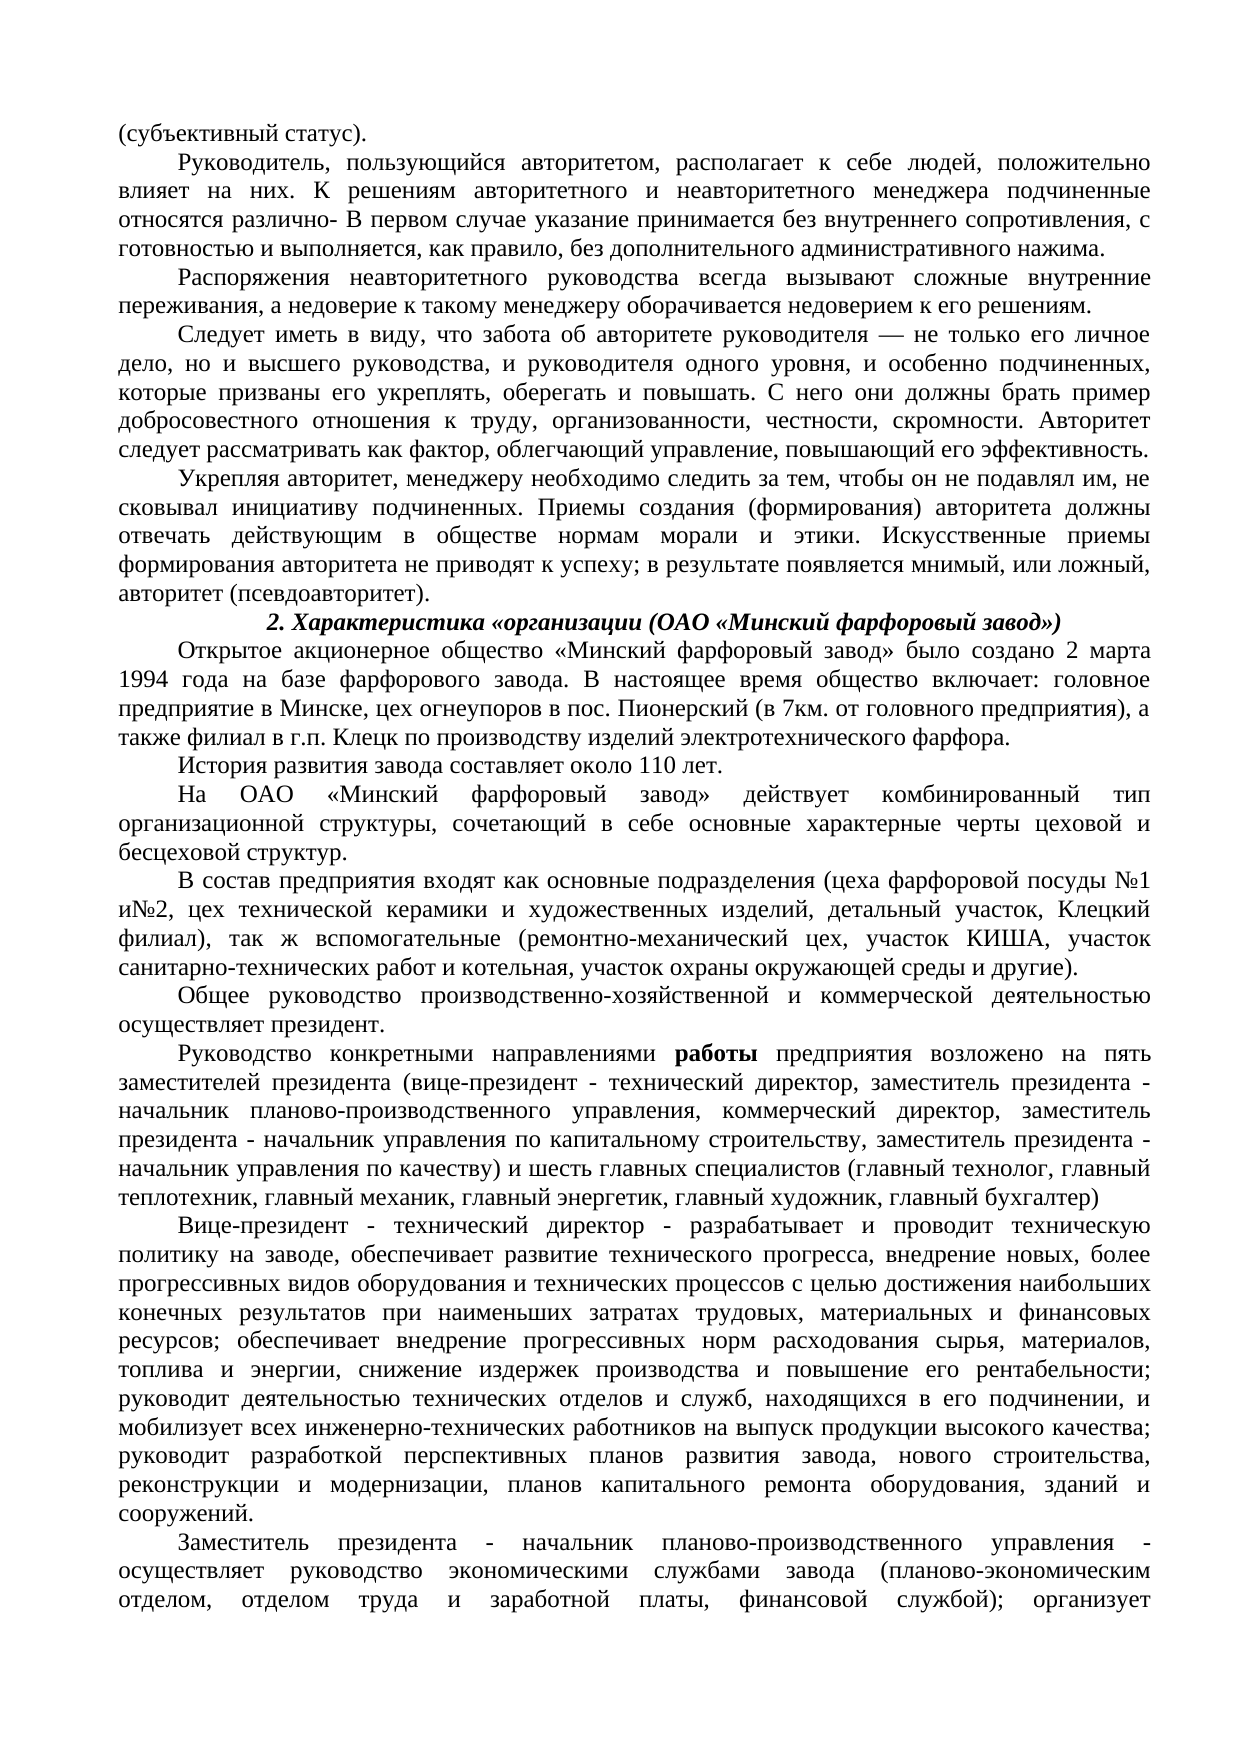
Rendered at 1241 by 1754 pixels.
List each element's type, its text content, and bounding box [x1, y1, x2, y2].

text Вице-президент - технический директор - разрабатывает и проводит техническую политику на заводе, обеспечивает развитие технического прогресса, внедрение новых, более прогрессивных видов оборудования и технических процессов с целью достижения наибольших конечных результатов при наименьших затратах трудовых, материальных и финансовых ресурсов; обеспечивает внедрение прогрессивных норм расходования сырья, материалов, топлива и энергии, снижение издержек производства и повышение его рентабельности; руководит деятельностью технических отделов и служб, находящихся в его подчинении, и мобилизует всех инженерно-технических работников на выпуск продукции высокого качества; руководит разработкой перспективных планов развития завода, нового строительства, реконструкции и модернизации, планов капитального ремонта оборудования, зданий и сооружений. [118, 1211, 1152, 1527]
text На ОАО «Минский фарфоровый завод» действует комбинированный тип организационной структуры, сочетающий в себе основные характерные черты цеховой и бесцеховой структур. [118, 779, 1152, 866]
text Распоряжения неавторитетного руководства всегда вызывают сложные внутренние переживания, а недоверие к такому менеджеру оборачивается недоверием к его решениям. [118, 262, 1152, 319]
text Следует иметь в виду, что забота об авторитете руководителя — не только его личное дело, но и высшего руководства, и руководителя одного уровня, и особенно подчиненных, которые призваны его укреплять, оберегать и повышать. С него они должны брать пример добросовестного отношения к труду, организованности, честности, скромности. Авторитет следует рассматривать как фактор, облегчающий управление, повышающий его эффективность. [118, 319, 1152, 463]
text Руководитель, пользующийся авторитетом, располагает к себе людей, положительно влияет на них. К решениям авторитетного и неавторитетного менеджера подчиненные относятся различно- В первом случае указание принимается без внутреннего сопротивления, с готовностью и выполняется, как правило, без дополнительного административного нажима. [118, 147, 1152, 262]
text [118, 1527, 1152, 1613]
text 2. Характеристика «организации (ОАО «Минский фарфоровый завод») [118, 607, 1152, 636]
text Руководство конкретными направлениями работы предприятия возложено на пять заместителей президента (вице-президент - технический директор, заместитель президента - начальник планово-производственного управления, коммерческий директор, заместитель президента - начальник управления по капитальному строительству, заместитель президента -начальник управления по качеству) и шесть главных специалистов (главный технолог, главный теплотехник, главный механик, главный энергетик, главный художник, главный бухгалтер) [118, 1038, 1152, 1211]
text История развития завода составляет около 110 лет. [118, 751, 1152, 779]
text Укрепляя авторитет, менеджеру необходимо следить за тем, чтобы он не подавлял им, не сковывал инициативу подчиненных. Приемы создания (формирования) авторитета должны отвечать действующим в обществе нормам морали и этики. Искусственные приемы формирования авторитета не приводят к успеху; в результате появляется мнимый, или ложный, авторитет (псевдоавторитет). [118, 463, 1152, 607]
text В состав предприятия входят как основные подразделения (цеха фарфоровой посуды №1 и№2, цех технической керамики и художественных изделий, детальный участок, Клецкий филиал), так ж вспомогательные (ремонтно-механический цех, участок КИША, участок санитарно-технических работ и котельная, участок охраны окружающей среды и другие). [118, 866, 1152, 981]
text Общее руководство производственно-хозяйственной и коммерческой деятельностью осуществляет президент. [118, 981, 1152, 1038]
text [118, 118, 1152, 147]
text Открытое акционерное общество «Минский фарфоровый завод» было создано 2 марта 1994 года на базе фарфорового завода. В настоящее время общество включает: головное предприятие в Минске, цех огнеупоров в пос. Пионерский (в 7км. от головного предприятия), а также филиал в г.п. Клецк по производству изделий электротехнического фарфора. [118, 636, 1152, 751]
